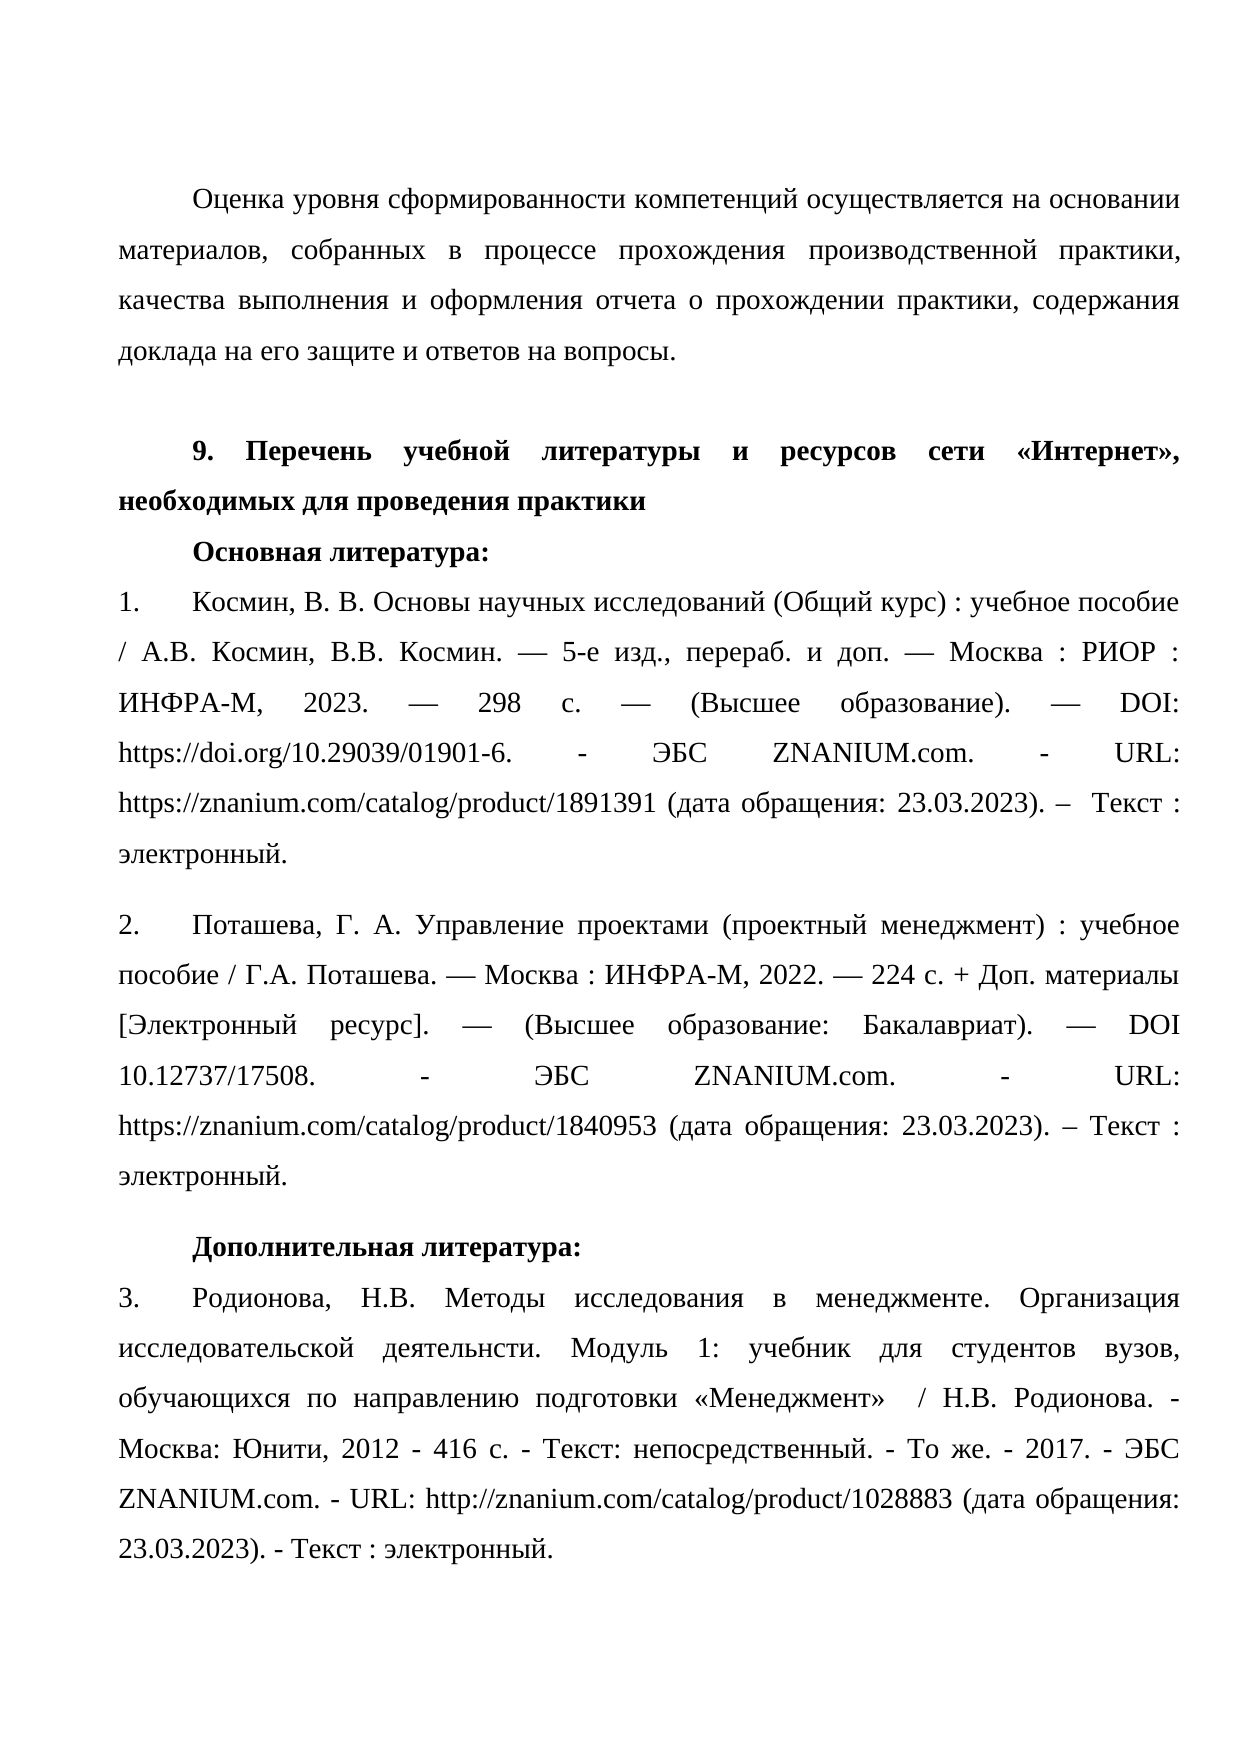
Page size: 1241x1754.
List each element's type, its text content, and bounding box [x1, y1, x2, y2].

text 9. Перечень учебной литературы и ресурсов сети «Интернет», необходимых для проведения практики [118, 433, 1181, 517]
text Основная литература: [118, 534, 1181, 567]
list Поташева, Г. А. Управление проектами (проектный менеджмент) : учебное пособие / Г.А. Поташева. — Москва : ИНФРА-М, 2022. — 224 с. + Доп. материалы [Электронный ресурс]. — (Высшее образование: Бакалавриат). — DOI 10.12737/17508. - ЭБС ZNANIUM.com. - URL: https://znanium.com/catalog/product/1840953 (дата обращения: 23.03.2023). – Текст : электронный. [118, 907, 1181, 1192]
list Космин, В. В. Основы научных исследований (Общий курс) : учебное пособие / А.В. Космин, В.В. Космин. — 5-е изд., перераб. и доп. — Москва : РИОР : ИНФРА-М, 2023. — 298 с. — (Высшее образование). — DOI: https://doi.org/10.29039/01901-6. - ЭБС ZNANIUM.com. - URL: https://znanium.com/catalog/product/1891391 (дата обращения: 23.03.2023). – Текст : электронный. [118, 584, 1181, 869]
text Дополнительная литература: [118, 1229, 1181, 1263]
list Родионова, Н.В. Методы исследования в менеджменте. Организация исследовательской деятельнсти. Модуль 1: учебник для студентов вузов, обучающихся по направлению подготовки «Менеджмент» / Н.В. Родионова. - Москва: Юнити, 2012 - 416 с. - Текст: непосредственный. - То же. - 2017. - ЭБС ZNANIUM.com. - URL: http://znanium.com/catalog/product/1028883 (дата обращения: 23.03.2023). - Текст : электронный. [118, 1280, 1181, 1565]
text Оценка уровня сформированности компетенций осуществляется на основании материалов, собранных в процессе прохождения производственной практики, качества выполнения и оформления отчета о прохождении практики, содержания доклада на его защите и ответов на вопросы. [118, 182, 1181, 366]
